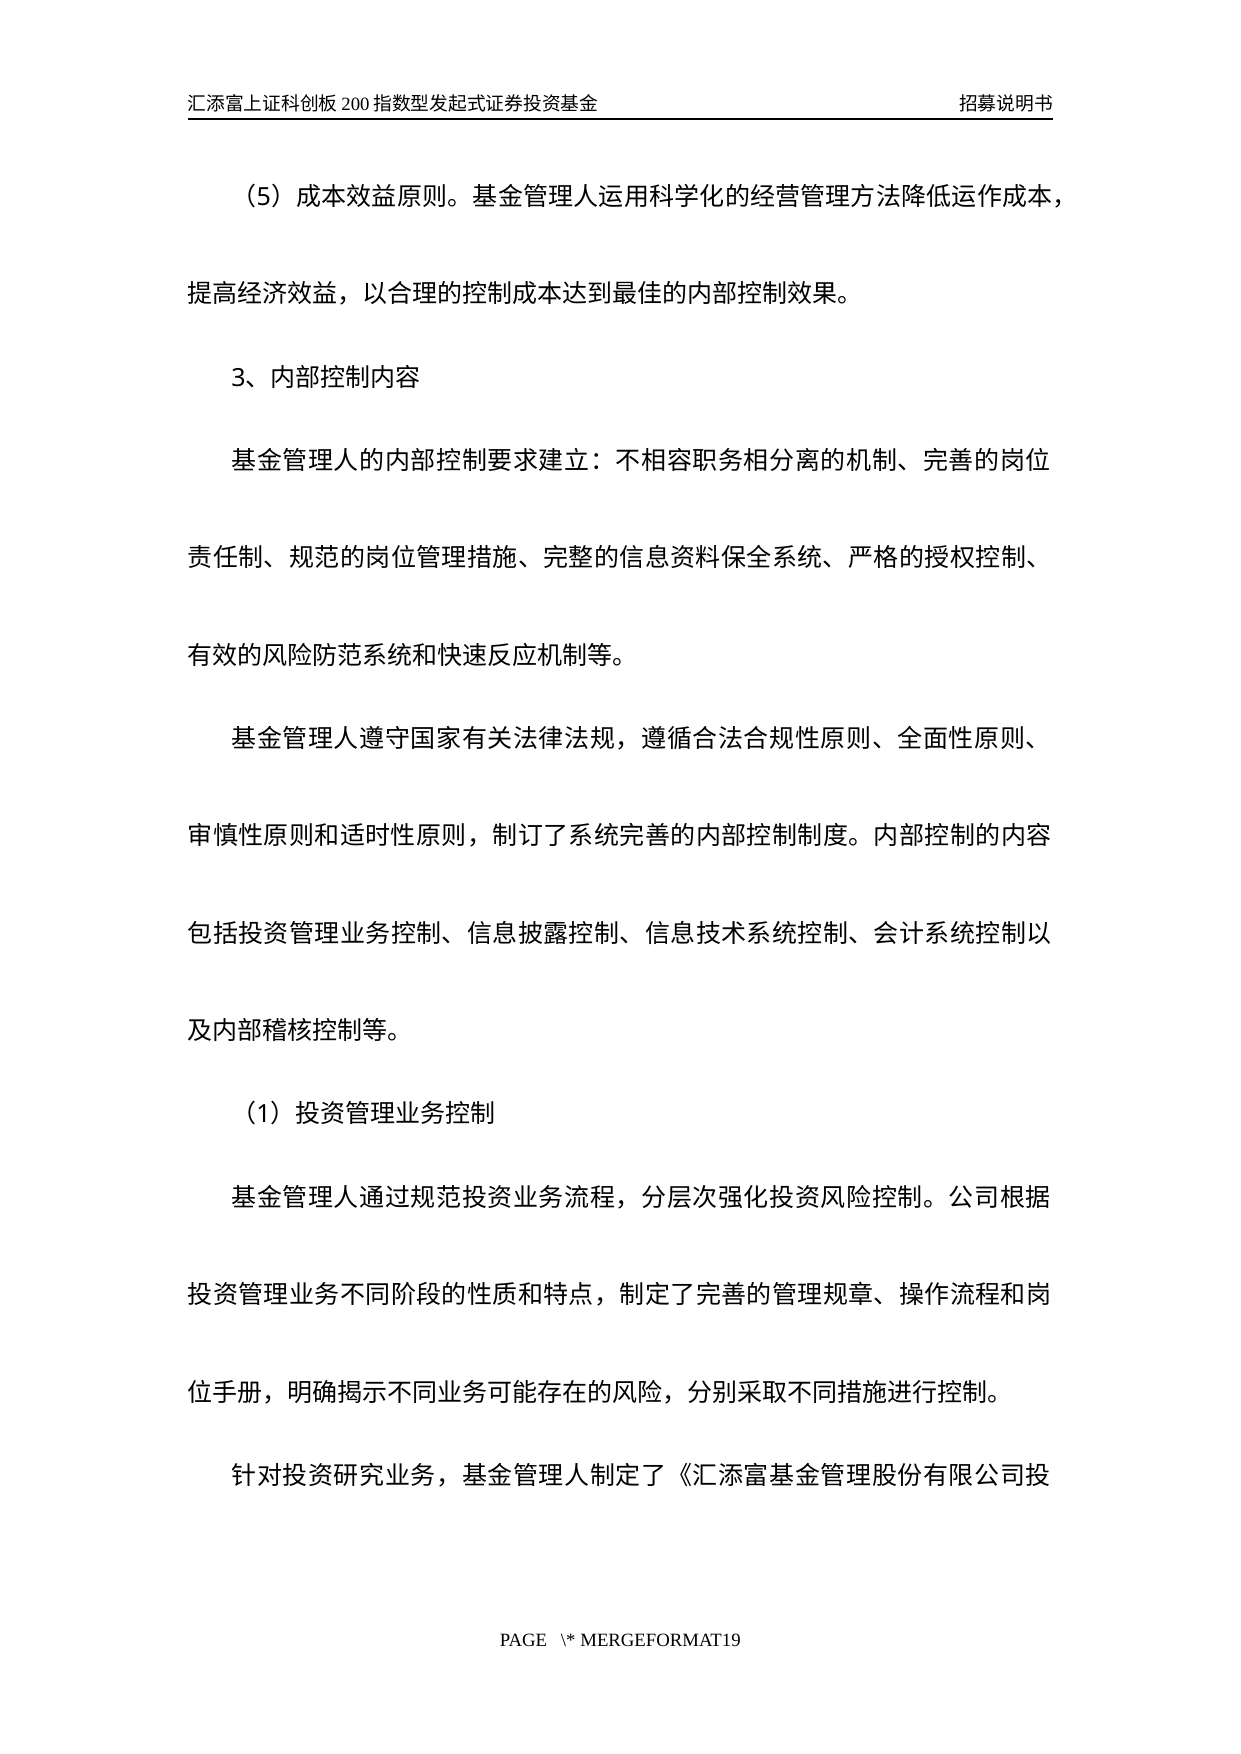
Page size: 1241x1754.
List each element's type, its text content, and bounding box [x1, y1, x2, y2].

text 基金管理人遵守国家有关法律法规，遵循合法合规性原则、全面性原则、审慎性原则和适时性原则，制订了系统完善的内部控制制度。内部控制的内容包括投资管理业务控制、信息披露控制、信息技术系统控制、会计系统控制以及内部稽核控制等。 [187, 704, 1053, 1061]
text （5）成本效益原则。基金管理人运用科学化的经营管理方法降低运作成本，提高经济效益，以合理的控制成本达到最佳的内部控制效果。 [187, 162, 1053, 324]
text 基金管理人的内部控制要求建立：不相容职务相分离的机制、完善的岗位责任制、规范的岗位管理措施、完整的信息资料保全系统、严格的授权控制、有效的风险防范系统和快速反应机制等。 [187, 426, 1053, 686]
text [187, 1441, 1053, 1506]
text 3、内部控制内容 [187, 343, 1053, 408]
text （1）投资管理业务控制 [187, 1079, 1053, 1144]
text 基金管理人通过规范投资业务流程，分层次强化投资风险控制。公司根据投资管理业务不同阶段的性质和特点，制定了完善的管理规章、操作流程和岗位手册，明确揭示不同业务可能存在的风险，分别采取不同措施进行控制。 [187, 1163, 1053, 1423]
